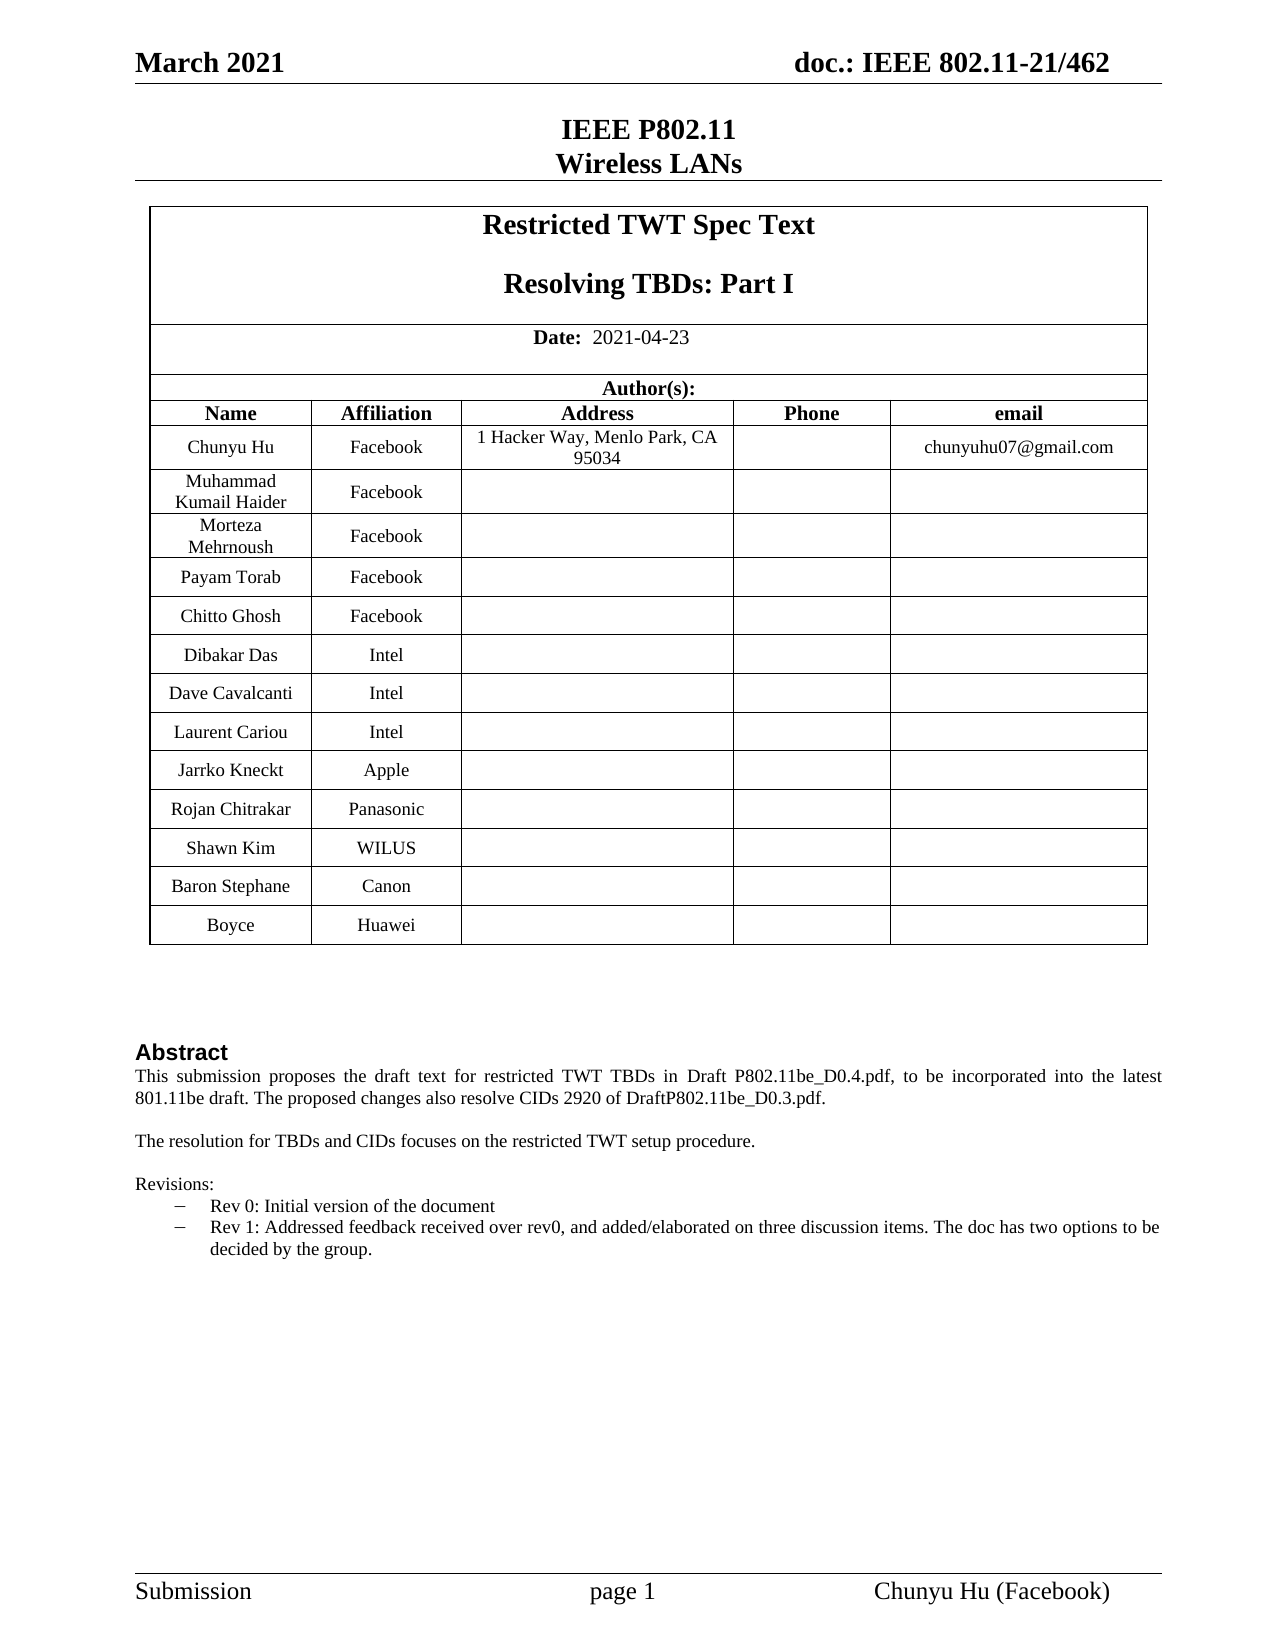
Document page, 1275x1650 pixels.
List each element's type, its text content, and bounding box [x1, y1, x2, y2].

table_cell [462, 713, 733, 750]
text Revisions: [135, 1173, 1162, 1195]
table_cell [734, 558, 890, 596]
table_header Restricted TWT Spec Text Resolving TBDs: Part I [151, 207, 1147, 324]
table_cell [734, 597, 890, 634]
table_cell WILUS [312, 829, 461, 866]
table_cell [734, 713, 890, 750]
table_cell [734, 751, 890, 789]
table_cell Morteza Mehrnoush [151, 514, 311, 557]
table_cell Intel [312, 713, 461, 750]
table_cell Boyce [151, 906, 311, 943]
table_cell Affiliation [312, 401, 461, 424]
table_cell [891, 674, 1147, 712]
table_cell Phone [734, 401, 890, 424]
table_cell Apple [312, 751, 461, 789]
table_cell Huawei [312, 906, 461, 943]
table_cell [891, 906, 1147, 943]
table_cell Intel [312, 635, 461, 673]
table_cell Baron Stephane [151, 867, 311, 905]
table_cell [891, 597, 1147, 634]
table_cell [891, 558, 1147, 596]
table_cell [734, 906, 890, 943]
table_cell [891, 867, 1147, 905]
table_cell Address [462, 401, 733, 424]
table_cell [734, 635, 890, 673]
table_cell Muhammad Kumail Haider [151, 470, 311, 513]
subtitle Abstract [135, 1039, 1162, 1065]
table_cell chunyuhu07@gmail.com [891, 426, 1147, 469]
table_cell [462, 829, 733, 866]
table_cell [462, 635, 733, 673]
table_cell [891, 514, 1147, 557]
table_cell Rojan Chitrakar [151, 790, 311, 828]
table_cell email [891, 401, 1147, 424]
list Rev 1: Addressed feedback received over rev0, and added/elaborated on three discussion items. The doc has two options to be decided by the group. [172, 1216, 1162, 1259]
table_cell Chitto Ghosh [151, 597, 311, 634]
table_cell Dibakar Das [151, 635, 311, 673]
table_cell Panasonic [312, 790, 461, 828]
table_cell [891, 470, 1147, 513]
text IEEE P802.11 Wireless LANs [135, 112, 1162, 180]
table_cell Dave Cavalcanti [151, 674, 311, 712]
table_cell [891, 635, 1147, 673]
table_cell [462, 790, 733, 828]
table_cell Intel [312, 674, 461, 712]
table_cell Facebook [312, 597, 461, 634]
table_cell [891, 713, 1147, 750]
table_cell [734, 674, 890, 712]
table_cell [891, 751, 1147, 789]
table_cell Payam Torab [151, 558, 311, 596]
table_cell Facebook [312, 426, 461, 469]
table_cell [734, 426, 890, 469]
table_cell [462, 514, 733, 557]
table_cell [891, 790, 1147, 828]
table_cell [734, 867, 890, 905]
table_cell [462, 751, 733, 789]
table_cell [462, 906, 733, 943]
table_cell Facebook [312, 470, 461, 513]
table_cell Author(s): [151, 375, 1147, 399]
table_cell Facebook [312, 558, 461, 596]
table_cell [734, 790, 890, 828]
list Rev 0: Initial version of the document [172, 1195, 1162, 1216]
table_cell [734, 470, 890, 513]
table_cell Laurent Cariou [151, 713, 311, 750]
table_cell Shawn Kim [151, 829, 311, 866]
table_cell Chunyu Hu [151, 426, 311, 469]
table_cell [891, 829, 1147, 866]
table_cell Name [151, 401, 311, 424]
table_cell [462, 867, 733, 905]
table_cell [462, 597, 733, 634]
text The resolution for TBDs and CIDs focuses on the restricted TWT setup procedure. [135, 1130, 1162, 1152]
table_cell Facebook [312, 514, 461, 557]
table_cell [734, 829, 890, 866]
table_cell [462, 470, 733, 513]
table_cell 1 Hacker Way, Menlo Park, CA 95034 [462, 426, 733, 469]
table_cell [462, 558, 733, 596]
text This submission proposes the draft text for restricted TWT TBDs in Draft P802.11be_D0.4.pdf, to be incorporated into the latest 801.11be draft. The proposed changes also resolve CIDs 2920 of DraftP802.11be_D0.3.pdf. [135, 1065, 1162, 1108]
table_cell Date: 2021-04-23 [151, 325, 1147, 374]
table_cell [734, 514, 890, 557]
table_cell Jarrko Kneckt [151, 751, 311, 789]
table_cell Canon [312, 867, 461, 905]
table_cell [462, 674, 733, 712]
